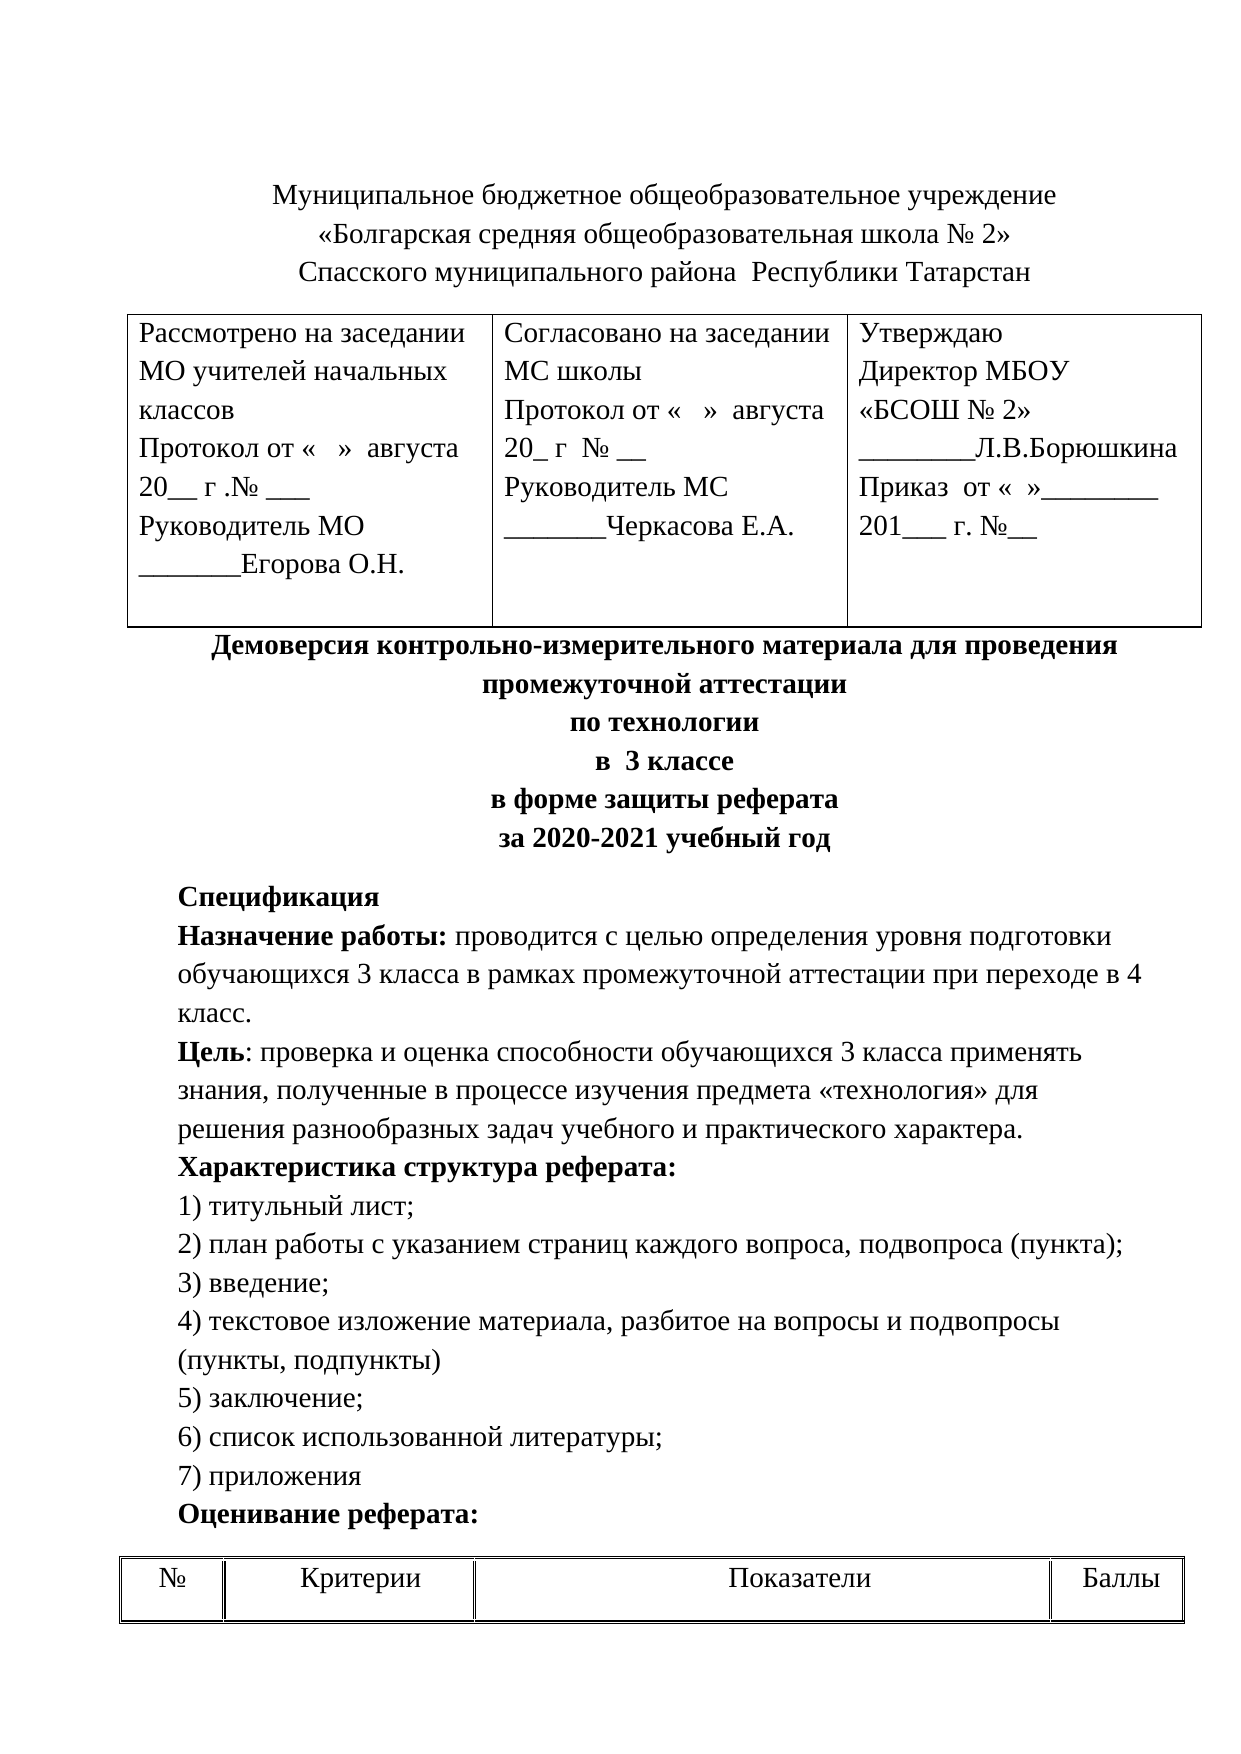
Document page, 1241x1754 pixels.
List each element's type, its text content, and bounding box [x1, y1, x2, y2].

table_header Показатели [475, 1559, 1051, 1620]
table_header Утверждаю Директор МБОУ «БСОШ № 2» ________Л.В.Борюшкина Приказ от « »________ 201___ г. №__ [848, 315, 1201, 626]
text Демоверсия контрольно-измерительного материала для проведения промежуточной аттестации по технологии в 3 классе в форме защиты реферата за 2020-2021 учебный год [177, 628, 1152, 854]
table_header Критерии [224, 1559, 475, 1620]
table_header № [120, 1557, 224, 1620]
table_header Рассмотрено на заседании МО учителей начальных классов Протокол от « » августа 20__ г .№ ___ Руководитель МО _______Егорова О.Н. [128, 315, 492, 626]
table_header Баллы [1051, 1559, 1182, 1620]
text Спецификация Назначение работы: проводится с целью определения уровня подготовки обучающихся 3 класса в рамках промежуточной аттестации при переходе в 4 класс. Цель: проверка и оценка способности обучающихся 3 класса применять знания, полученные в процессе изучения предмета «технология» для решения разнообразных задач учебного и практического характера. Характеристика структура реферата: 1) титульный лист; 2) план работы с указанием страниц каждого вопроса, подвопроса (пункта); 3) введение; 4) текстовое изложение материала, разбитое на вопросы и подвопросы (пункты, подпункты) 5) заключение; 6) список использованной литературы; 7) приложения Оценивание реферата: [177, 879, 1152, 1530]
text Муниципальное бюджетное общеобразовательное учреждение «Болгарская средняя общеобразовательная школа № 2» Спасского муниципального района Республики Татарстан [177, 177, 1152, 288]
table_header Согласовано на заседании МС школы Протокол от « » августа 20_ г № __ Руководитель МС _______Черкасова Е.А. [493, 315, 847, 626]
